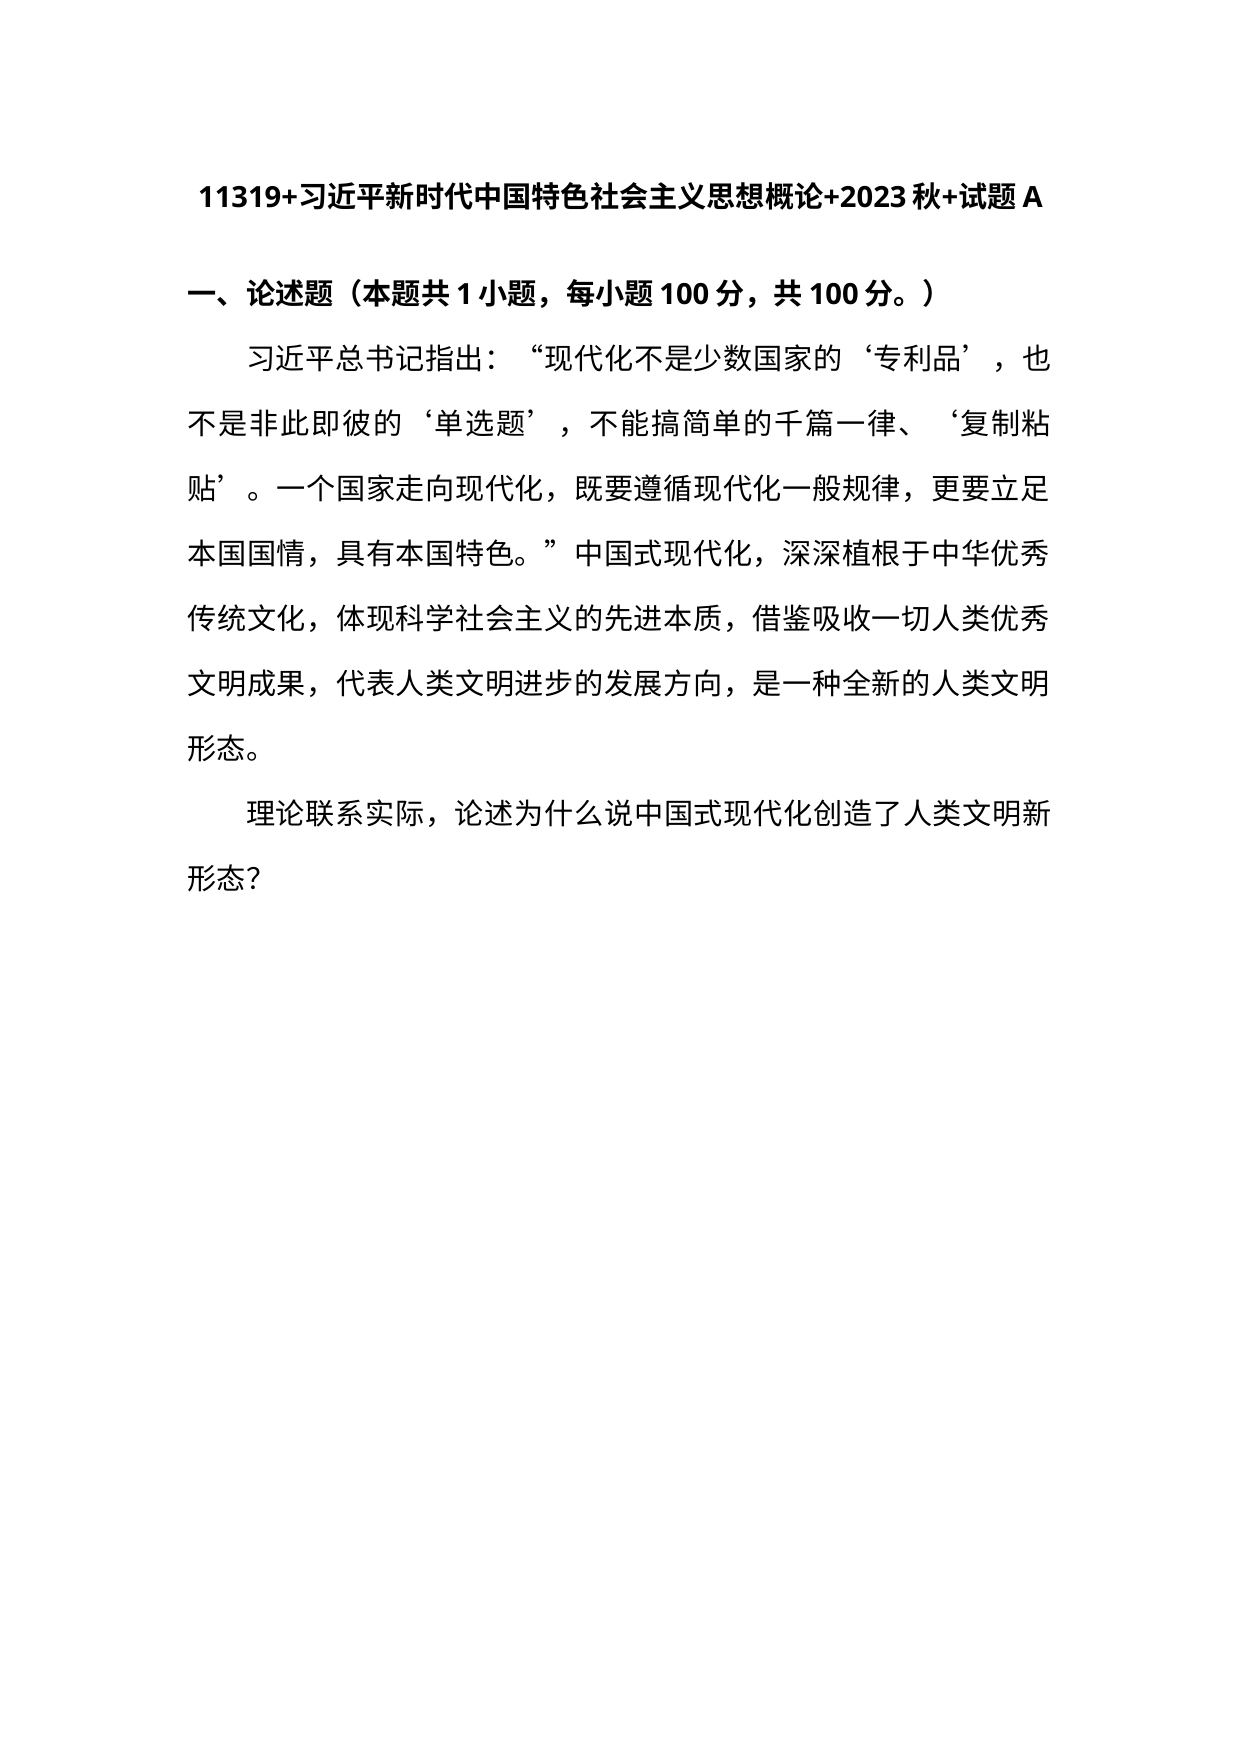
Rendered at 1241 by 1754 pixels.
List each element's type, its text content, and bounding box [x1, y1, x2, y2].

text 习近平总书记指出：“现代化不是少数国家的‘专利品’，也不是非此即彼的‘单选题’，不能搞简单的千篇一律、‘复制粘贴’。一个国家走向现代化，既要遵循现代化一般规律，更要立足本国国情，具有本国特色。”中国式现代化，深深植根于中华优秀传统文化，体现科学社会主义的先进本质，借鉴吸收一切人类优秀文明成果，代表人类文明进步的发展方向，是一种全新的人类文明形态。 [187, 324, 1053, 779]
list 论述题（本题共1小题，每小题100分，共100分。） [187, 259, 1053, 324]
text 11319+习近平新时代中国特色社会主义思想概论+2023秋+试题A [187, 162, 1053, 227]
text 理论联系实际，论述为什么说中国式现代化创造了人类文明新形态？ [187, 779, 1053, 909]
